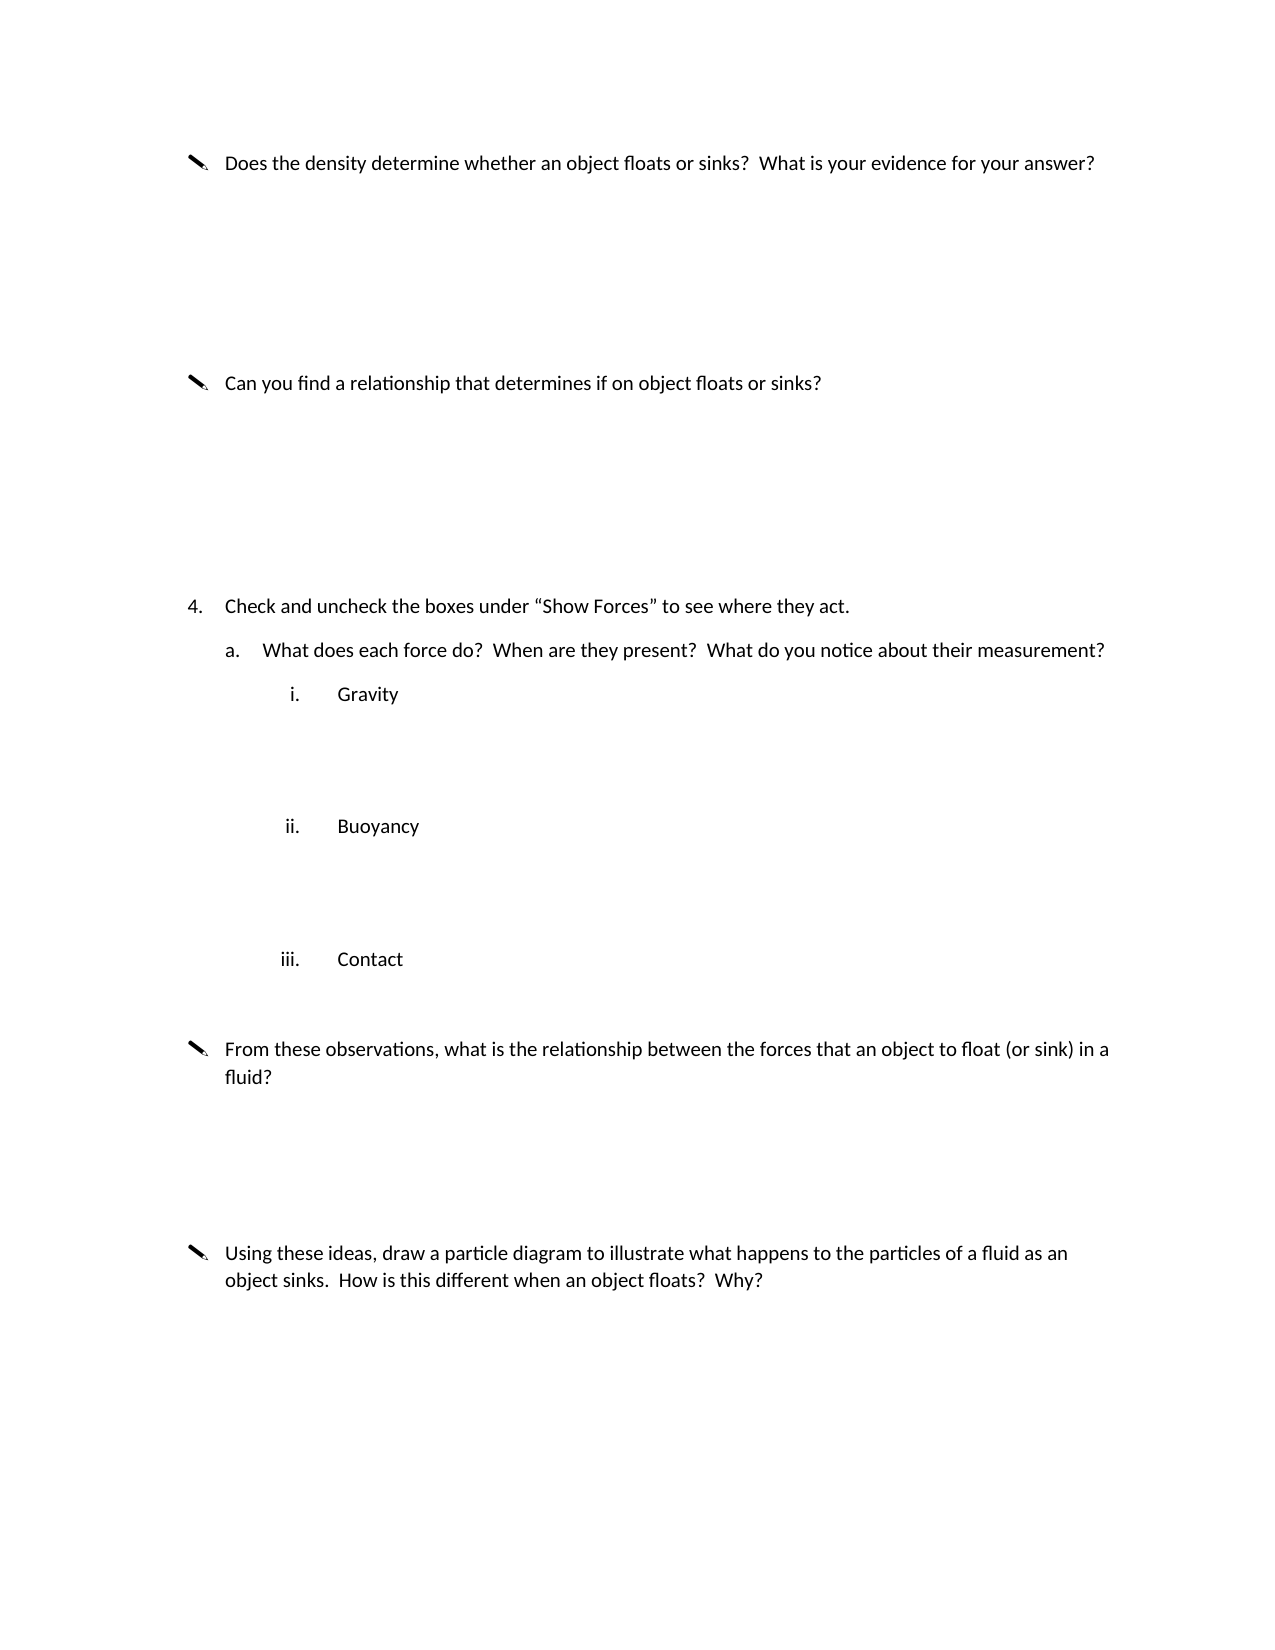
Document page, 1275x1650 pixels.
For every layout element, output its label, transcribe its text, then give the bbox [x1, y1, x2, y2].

list Buoyancy [300, 814, 1125, 839]
list Does the density determine whether an object floats or sinks? What is your evidence for your answer? [187, 150, 1125, 175]
list Can you find a relationship that determines if on object floats or sinks? [187, 370, 1125, 396]
text 4. Check and uncheck the boxes under “Show Forces” to see where they act. [187, 593, 1125, 619]
list Contact [300, 946, 1125, 971]
list Gravity [300, 682, 1125, 707]
list Using these ideas, draw a particle diagram to illustrate what happens to the particles of a fluid as an object sinks. How is this different when an object floats? Why? [187, 1240, 1125, 1293]
list From these observations, what is the relationship between the forces that an object to float (or sink) in a fluid? [187, 1037, 1125, 1089]
list What does each force do? When are they present? What do you notice about their measurement? [225, 637, 1125, 663]
